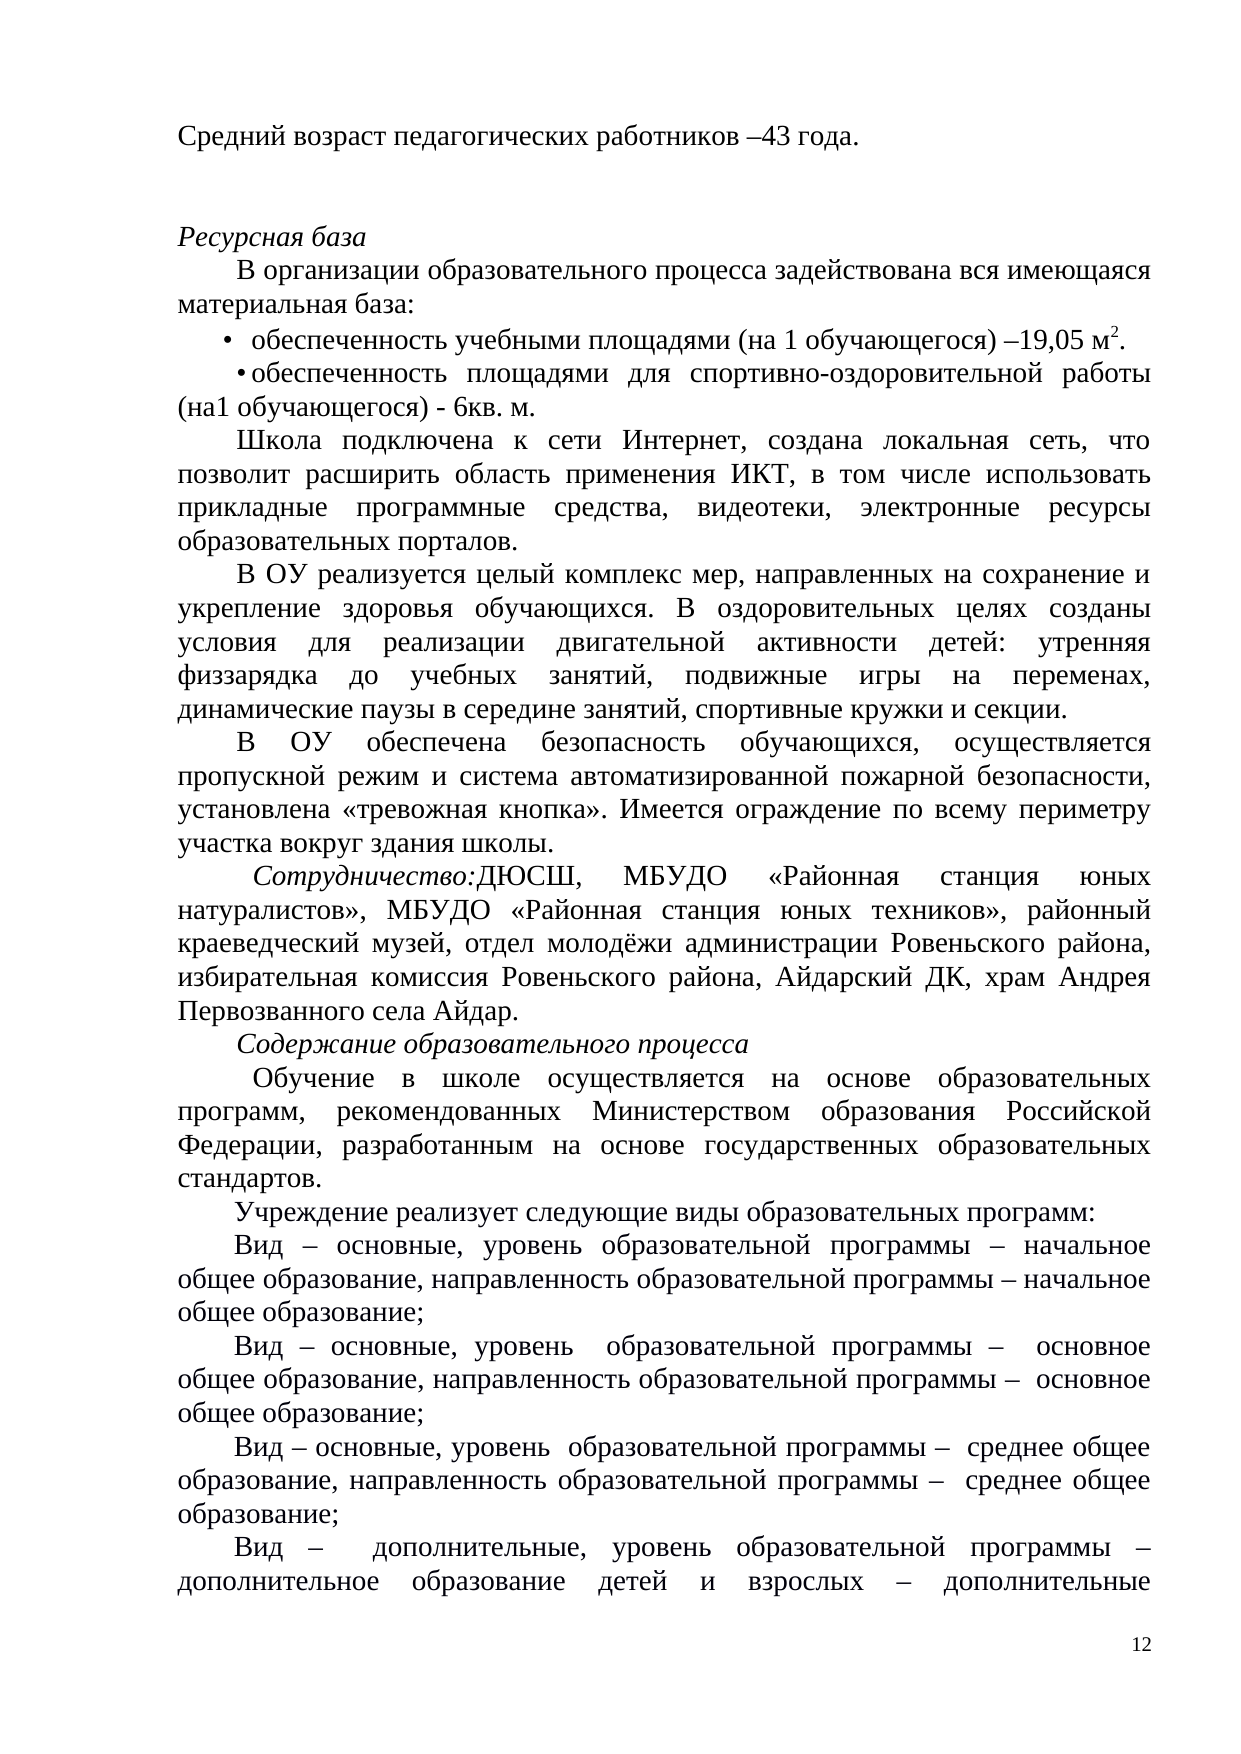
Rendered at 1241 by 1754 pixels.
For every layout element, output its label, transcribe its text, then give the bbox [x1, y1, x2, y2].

text Обучение в школе осуществляется на основе образовательных программ, рекомендованных Министерством образования Российской Федерации, разработанным на основе государственных образовательных стандартов. [177, 1060, 1152, 1194]
text Вид – основные, уровень образовательной программы – среднее общее образование, направленность образовательной программы – среднее общее образование; [177, 1429, 1152, 1529]
text Вид – основные, уровень образовательной программы – начальное общее образование, направленность образовательной программы – начальное общее образование; [177, 1227, 1152, 1328]
list обеспеченность учебными площадями (на 1 обучающегося) –19,05 м2. [222, 322, 1152, 355]
text Сотрудничество:ДЮСШ, МБУДО «Районная станция юных натуралистов», МБУДО «Районная станция юных техников», районный краеведческий музей, отдел молодёжи администрации Ровеньского района, избирательная комиссия Ровеньского района, Айдарский ДК, храм Андрея Первозванного села Айдар. [177, 858, 1152, 1026]
text Содержание образовательного процесса [178, 1026, 1152, 1060]
text В ОУ реализуется целый комплекс мер, направленных на сохранение и укрепление здоровья обучающихся. В оздоровительных целях созданы условия для реализации двигательной активности детей: утренняя физзарядка до учебных занятий, подвижные игры на переменах, динамические паузы в середине занятий, спортивные кружки и секции. [177, 557, 1152, 724]
text В организации образовательного процесса задействована вся имеющаяся материальная база: [177, 252, 1152, 319]
text Вид – основные, уровень образовательной программы – основное общее образование, направленность образовательной программы – основное общее образование; [177, 1328, 1152, 1429]
text В ОУ обеспечена безопасность обучающихся, осуществляется пропускной режим и система автоматизированной пожарной безопасности, установлена «тревожная кнопка». Имеется ограждение по всему периметру участка вокруг здания школы. [177, 724, 1152, 858]
list обеспеченность площадями для спортивно-оздоровительной работы (на1 обучающегося) - 6кв. м. [177, 355, 1152, 422]
text Учреждение реализует следующие виды образовательных программ: [177, 1194, 1152, 1227]
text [177, 1529, 1152, 1596]
text Средний возраст педагогических работников –43 года. [177, 118, 1152, 152]
text Ресурсная база [177, 219, 1152, 252]
text Школа подключена к сети Интернет, создана локальная сеть, что позволит расширить область применения ИКТ, в том числе использовать прикладные программные средства, видеотеки, электронные ресурсы образовательных порталов. [177, 422, 1152, 557]
